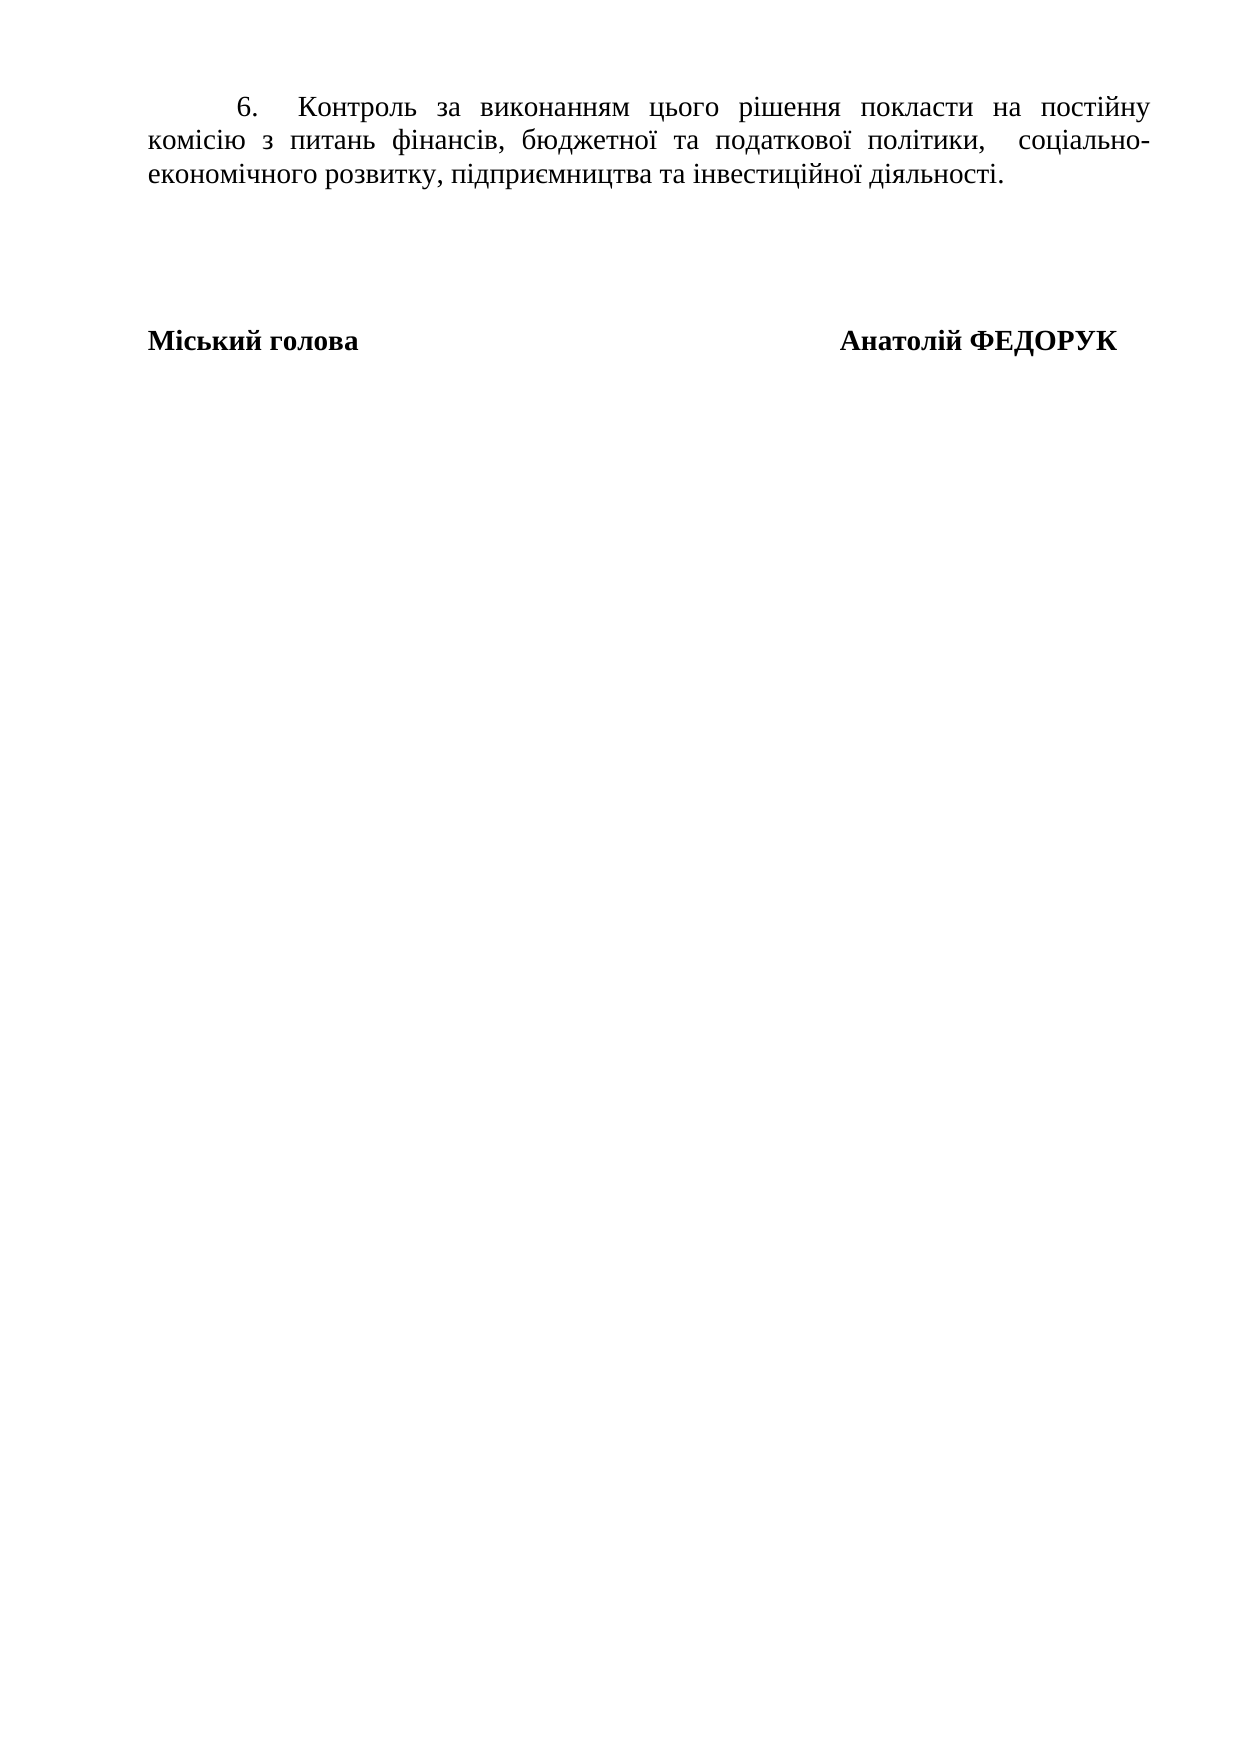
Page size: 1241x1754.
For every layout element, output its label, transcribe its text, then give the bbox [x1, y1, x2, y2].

list Контроль за виконанням цього рішення покласти на постійну комісію з питань фінансів, бюджетної та податкової політики, соціально-економічного розвитку, підприємництва та інвестиційної діяльності. [148, 89, 1152, 189]
text Міський голова Анатолій ФЕДОРУК [148, 323, 1152, 357]
